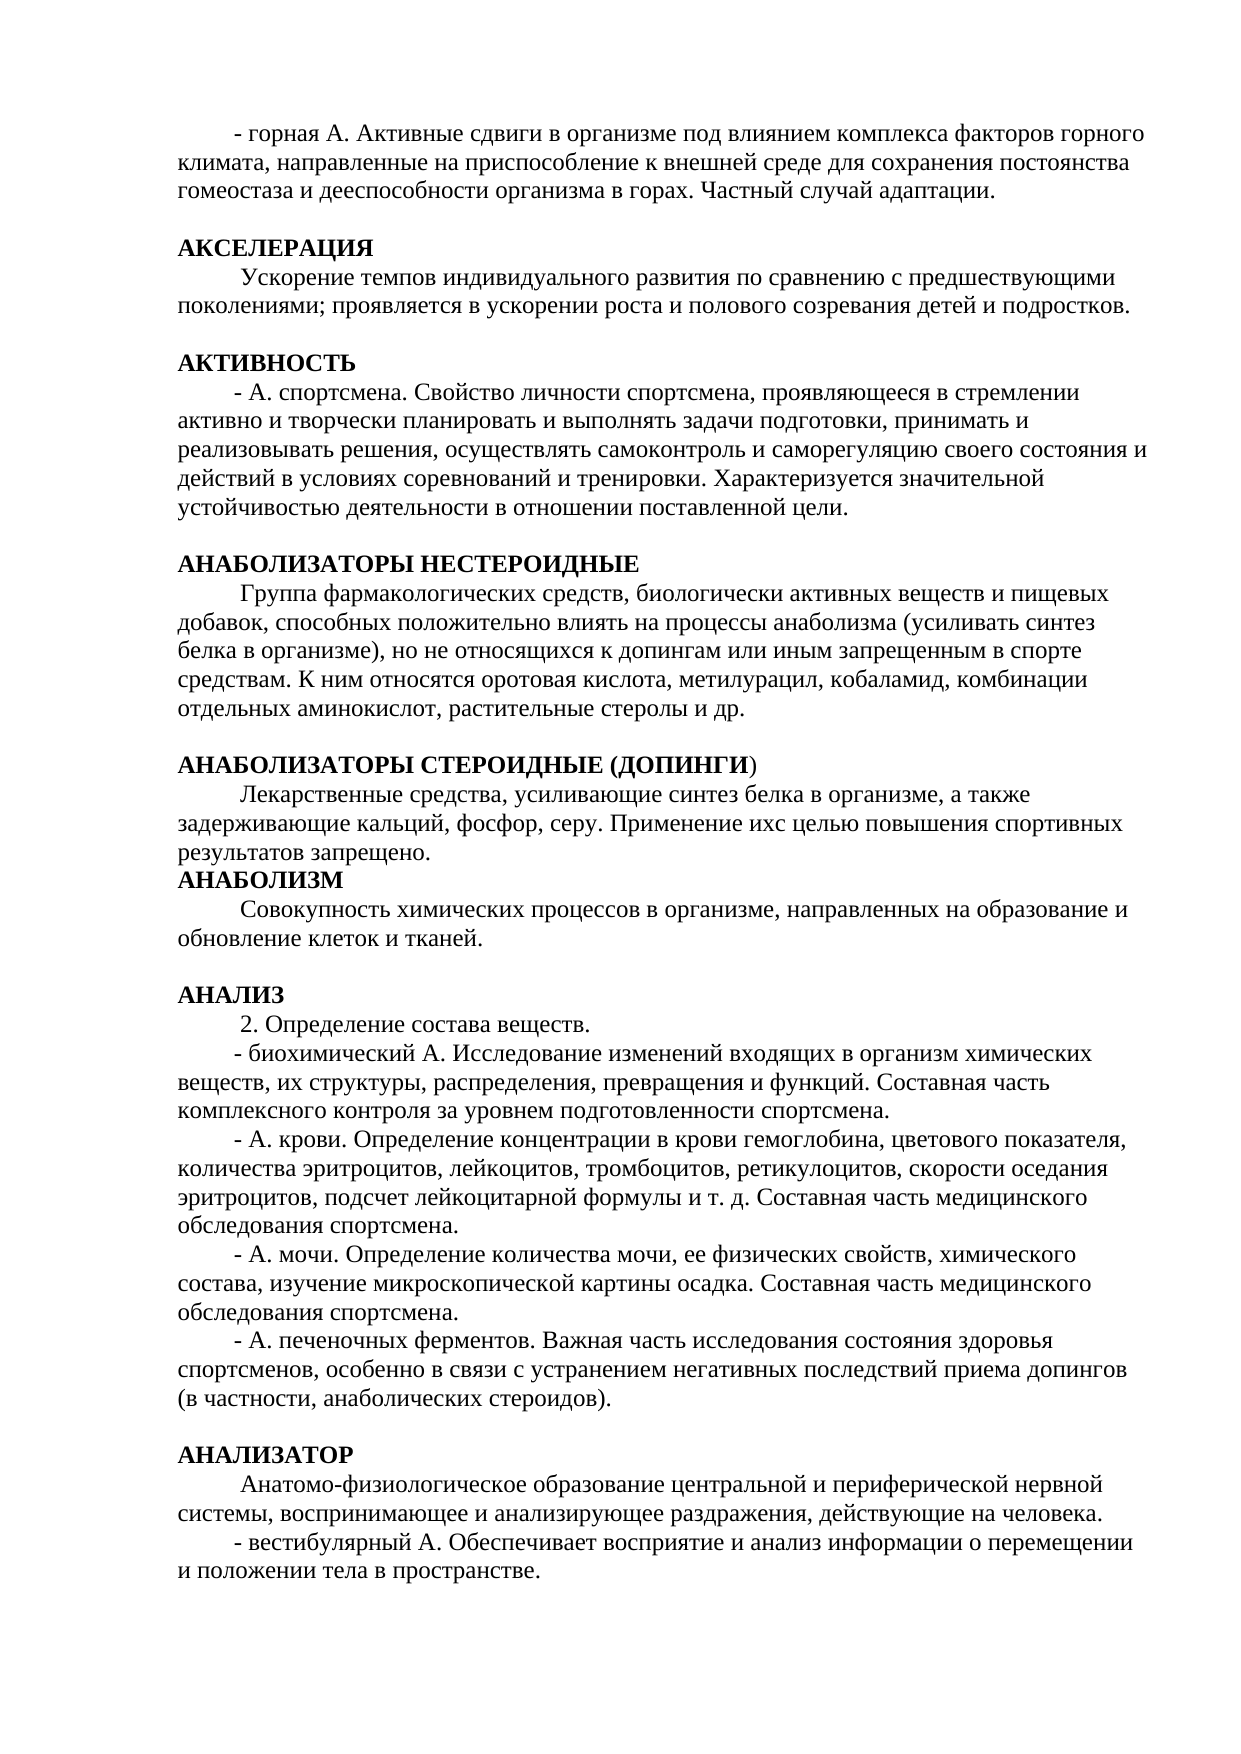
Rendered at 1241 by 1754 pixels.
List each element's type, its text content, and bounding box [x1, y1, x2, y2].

text АНАЛИЗАТОР [177, 1441, 1152, 1469]
text АНАБОЛИЗАТОРЫ НЕСТЕРОИДНЫЕ [177, 549, 1152, 578]
text Совокупность химических процессов в организме, направленных на образование и обновление клеток и тканей. [177, 894, 1152, 952]
text - А. мочи. Определение количества мочи, ее физических свойств, химического состава, изучение микроскопической картины осадка. Составная часть медицинского обследования спортсмена. [177, 1239, 1152, 1326]
text АНАБОЛИЗАТОРЫ СТЕРОИДНЫЕ (ДОПИНГИ) [177, 751, 1152, 779]
text 2. Определение состава веществ. [177, 1009, 1152, 1038]
text - биохимический А. Исследование изменений входящих в организм химических веществ, их структуры, распределения, превращения и функций. Составная часть комплексного контроля за уровнем подготовленности спортсмена. [177, 1038, 1152, 1124]
text - вестибулярный А. Обеспечивает восприятие и анализ информации о перемещении и положении тела в пространстве. [177, 1527, 1152, 1584]
text АКТИВНОСТЬ [177, 348, 1152, 377]
text Анатомо-физиологическое образование центральной и периферической нервной системы, воспринимающее и анализирующее раздражения, действующие на человека. [177, 1469, 1152, 1527]
text - А. спортсмена. Свойство личности спортсмена, проявляющееся в стремлении активно и творчески планировать и выполнять задачи подготовки, принимать и реализовывать решения, осуществлять самоконтроль и саморегуляцию своего состояния и действий в условиях соревнований и тренировки. Характеризуется значительной устойчивостью деятельности в отношении поставленной цели. [177, 377, 1152, 521]
text - А. печеночных ферментов. Важная часть исследования состояния здоровья спортсменов, особенно в связи с устранением негативных последствий приема допингов (в частности, анаболических стероидов). [177, 1326, 1152, 1412]
text Лекарственные средства, усиливающие синтез белка в организме, а также задерживающие кальций, фосфор, серу. Применение ихс целью повышения спортивных результатов запрещено. [177, 779, 1152, 866]
text АНАБОЛИЗМ [177, 866, 1152, 894]
text Ускорение темпов индивидуального развития по сравнению с предшествующими поколениями; проявляется в ускорении роста и полового созревания детей и подростков. [177, 262, 1152, 319]
text - А. крови. Определение концентрации в крови гемоглобина, цветового показателя, количества эритроцитов, лейкоцитов, тромбоцитов, ретикулоцитов, скорости оседания эритроцитов, подсчет лейкоцитарной формулы и т. д. Составная часть медицинского обследования спортсмена. [177, 1124, 1152, 1239]
text АКСЕЛЕРАЦИЯ [177, 233, 1152, 262]
text - горная А. Активные сдвиги в организме под влиянием комплекса факторов горного климата, направленные на приспособление к внешней среде для сохранения постоянства гомеостаза и дееспособности организма в горах. Частный случай адаптации. [177, 118, 1152, 204]
text АНАЛИЗ [177, 981, 1152, 1009]
text Группа фармакологических средств, биологически активных веществ и пищевых добавок, способных положительно влиять на процессы анаболизма (усиливать синтез белка в организме), но не относящихся к допингам или иным запрещенным в спорте средствам. К ним относятся оротовая кислота, метилурацил, кобаламид, комбинации отдельных аминокислот, растительные стеролы и др. [177, 578, 1152, 722]
